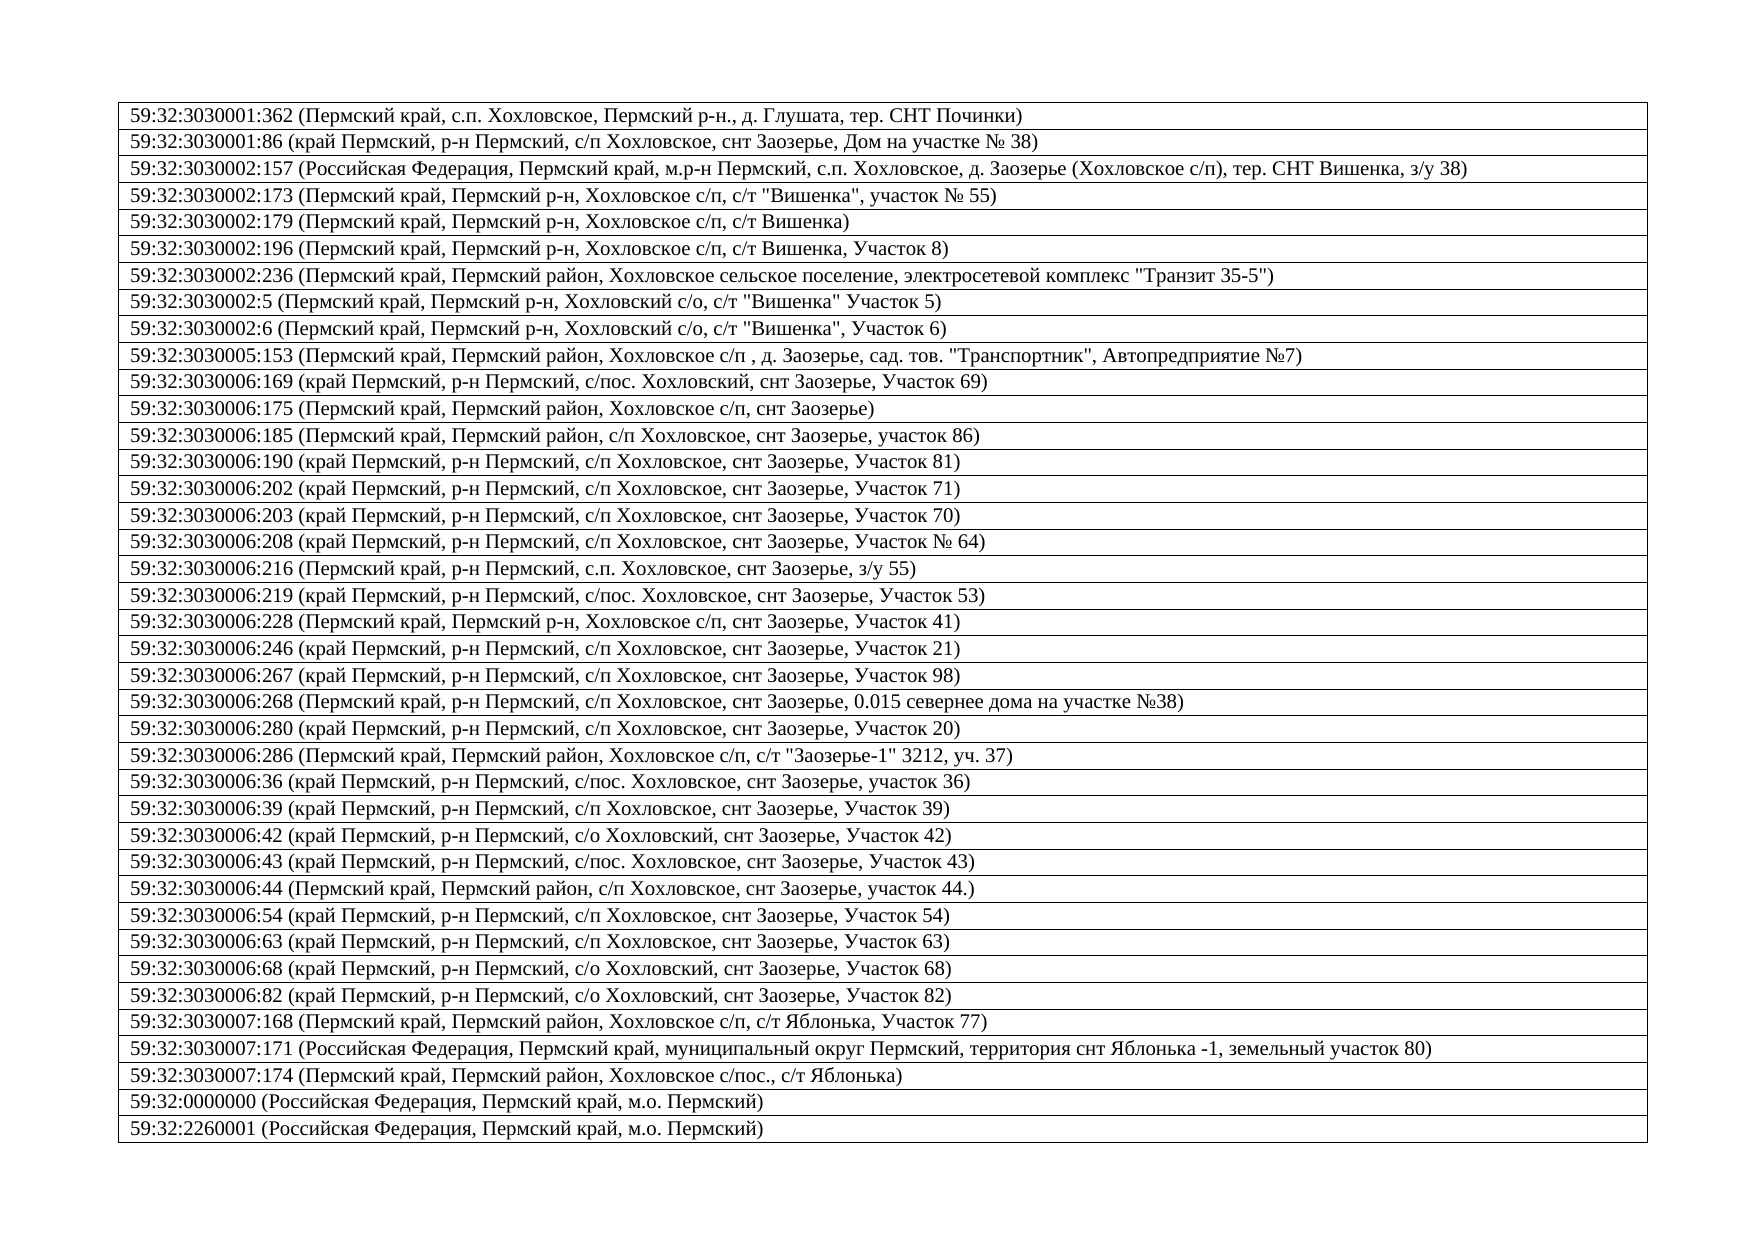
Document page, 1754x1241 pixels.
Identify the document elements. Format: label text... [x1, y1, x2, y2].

table_cell 59:32:3030006:208 (край Пермский, р-н Пермский, с/п Хохловское, снт Заозерье, Участок № 64) [119, 530, 1647, 555]
table_cell 59:32:3030006:203 (край Пермский, р-н Пермский, с/п Хохловское, снт Заозерье, Участок 70) [119, 503, 1647, 528]
table_cell 59:32:3030002:173 (Пермский край, Пермский р-н, Хохловское с/п, с/т "Вишенка", участок № 55) [119, 183, 1647, 208]
table_cell 59:32:3030006:44 (Пермский край, Пермский район, с/п Хохловское, снт Заозерье, участок 44.) [119, 876, 1647, 902]
table_cell 59:32:3030007:171 (Российская Федерация, Пермский край, муниципальный округ Пермский, территория снт Яблонька -1, земельный участок 80) [119, 1036, 1647, 1062]
table_cell 59:32:3030006:228 (Пермский край, Пермский р-н, Хохловское с/п, снт Заозерье, Участок 41) [119, 610, 1647, 635]
table_cell 59:32:3030006:68 (край Пермский, р-н Пермский, с/о Хохловский, снт Заозерье, Участок 68) [119, 956, 1647, 982]
table_cell 59:32:3030006:43 (край Пермский, р-н Пермский, с/пос. Хохловское, снт Заозерье, Участок 43) [119, 850, 1647, 875]
table_cell 59:32:3030006:82 (край Пермский, р-н Пермский, с/о Хохловский, снт Заозерье, Участок 82) [119, 983, 1647, 1008]
table_cell 59:32:3030006:36 (край Пермский, р-н Пермский, с/пос. Хохловское, снт Заозерье, участок 36) [119, 770, 1647, 795]
table_cell 59:32:3030006:216 (Пермский край, р-н Пермский, с.п. Хохловское, снт Заозерье, з/у 55) [119, 556, 1647, 582]
table_cell 59:32:3030006:268 (Пермский край, р-н Пермский, с/п Хохловское, снт Заозерье, 0.015 севернее дома на участке №38) [119, 690, 1647, 715]
table_cell 59:32:3030007:168 (Пермский край, Пермский район, Хохловское с/п, с/т Яблонька, Участок 77) [119, 1010, 1647, 1035]
table_cell 59:32:3030002:5 (Пермский край, Пермский р-н, Хохловский с/о, с/т "Вишенка" Участок 5) [119, 290, 1647, 315]
table_cell 59:32:3030001:86 (край Пермский, р-н Пермский, с/п Хохловское, снт Заозерье, Дом на участке № 38) [119, 130, 1647, 155]
table_cell 59:32:2260001 (Российская Федерация, Пермский край, м.о. Пермский) [119, 1116, 1647, 1142]
table_cell 59:32:3030006:219 (край Пермский, р-н Пермский, с/пос. Хохловское, снт Заозерье, Участок 53) [119, 583, 1647, 608]
table_cell 59:32:3030002:179 (Пермский край, Пермский р-н, Хохловское с/п, с/т Вишенка) [119, 210, 1647, 235]
table_cell 59:32:3030006:190 (край Пермский, р-н Пермский, с/п Хохловское, снт Заозерье, Участок 81) [119, 450, 1647, 475]
table_cell 59:32:3030006:185 (Пермский край, Пермский район, с/п Хохловское, снт Заозерье, участок 86) [119, 423, 1647, 448]
table_cell 59:32:0000000 (Российская Федерация, Пермский край, м.о. Пермский) [119, 1090, 1647, 1115]
table_cell 59:32:3030002:236 (Пермский край, Пермский район, Хохловское сельское поселение, электросетевой комплекс "Транзит 35-5") [119, 263, 1647, 288]
table_cell 59:32:3030006:39 (край Пермский, р-н Пермский, с/п Хохловское, снт Заозерье, Участок 39) [119, 796, 1647, 822]
table_cell 59:32:3030002:6 (Пермский край, Пермский р-н, Хохловский с/о, с/т "Вишенка", Участок 6) [119, 316, 1647, 342]
table_cell 59:32:3030006:267 (край Пермский, р-н Пермский, с/п Хохловское, снт Заозерье, Участок 98) [119, 663, 1647, 688]
table_cell 59:32:3030006:63 (край Пермский, р-н Пермский, с/п Хохловское, снт Заозерье, Участок 63) [119, 930, 1647, 955]
table_cell 59:32:3030006:42 (край Пермский, р-н Пермский, с/о Хохловский, снт Заозерье, Участок 42) [119, 823, 1647, 848]
table_cell 59:32:3030006:202 (край Пермский, р-н Пермский, с/п Хохловское, снт Заозерье, Участок 71) [119, 476, 1647, 502]
table_cell 59:32:3030002:196 (Пермский край, Пермский р-н, Хохловское с/п, с/т Вишенка, Участок 8) [119, 236, 1647, 262]
table_cell 59:32:3030005:153 (Пермский край, Пермский район, Хохловское с/п , д. Заозерье, сад. тов. "Транспортник", Автопредприятие №7) [119, 343, 1647, 368]
table_cell 59:32:3030002:157 (Российская Федерация, Пермский край, м.р-н Пермский, с.п. Хохловское, д. Заозерье (Хохловское с/п), тер. СНТ Вишенка, з/у 38) [119, 156, 1647, 182]
table_cell 59:32:3030001:362 (Пермский край, с.п. Хохловское, Пермский р-н., д. Глушата, тер. СНТ Починки) [119, 103, 1647, 128]
table_cell 59:32:3030006:54 (край Пермский, р-н Пермский, с/п Хохловское, снт Заозерье, Участок 54) [119, 903, 1647, 928]
table_cell 59:32:3030006:169 (край Пермский, р-н Пермский, с/пос. Хохловский, снт Заозерье, Участок 69) [119, 370, 1647, 395]
table_cell 59:32:3030006:280 (край Пермский, р-н Пермский, с/п Хохловское, снт Заозерье, Участок 20) [119, 716, 1647, 742]
table_cell 59:32:3030006:286 (Пермский край, Пермский район, Хохловское с/п, с/т "Заозерье-1" 3212, уч. 37) [119, 743, 1647, 768]
table_cell 59:32:3030006:246 (край Пермский, р-н Пермский, с/п Хохловское, снт Заозерье, Участок 21) [119, 636, 1647, 662]
table_cell 59:32:3030007:174 (Пермский край, Пермский район, Хохловское с/пос., с/т Яблонька) [119, 1063, 1647, 1088]
table_cell 59:32:3030006:175 (Пермский край, Пермский район, Хохловское с/п, снт Заозерье) [119, 396, 1647, 422]
